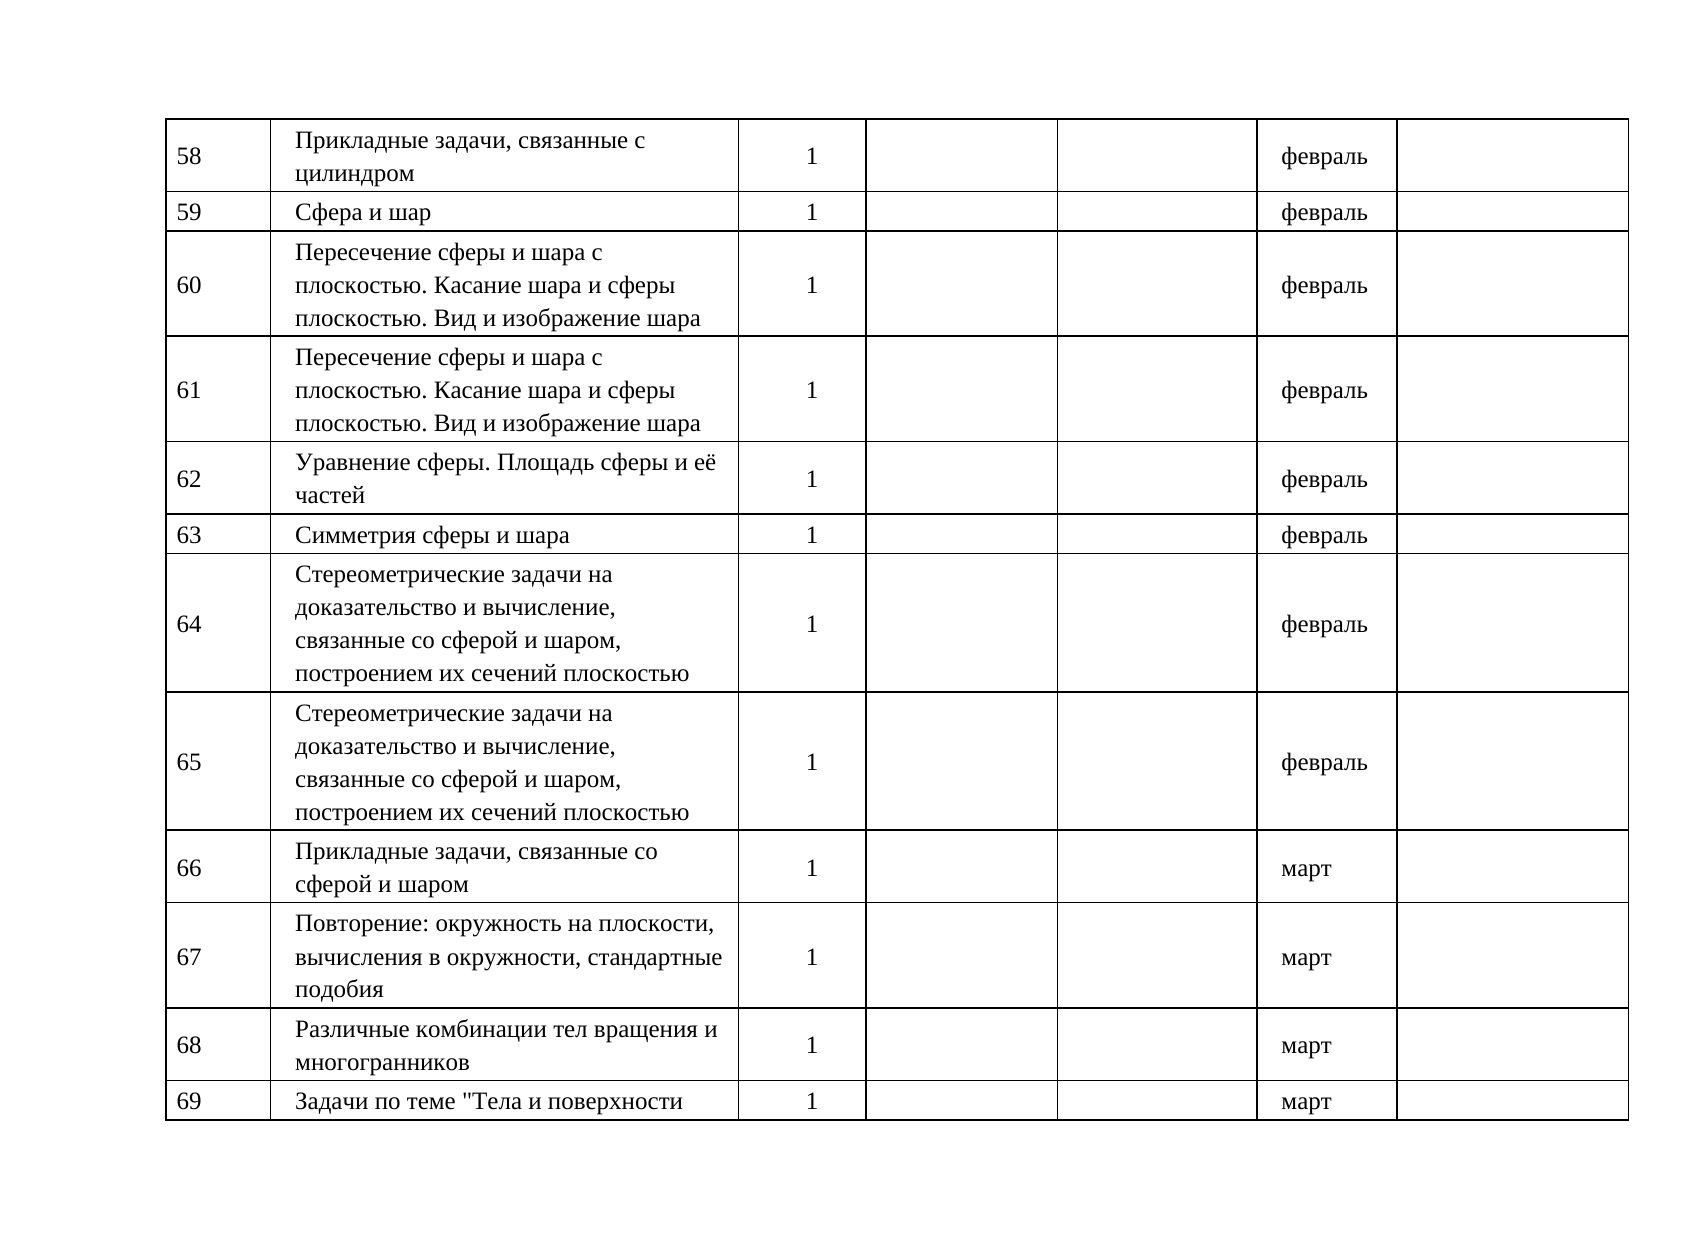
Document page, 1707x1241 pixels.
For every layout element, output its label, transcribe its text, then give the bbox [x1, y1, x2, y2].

table_cell Симметрия сферы и шара [271, 515, 738, 552]
table_cell [867, 232, 1057, 335]
table_cell [867, 1009, 1057, 1079]
table_cell [867, 903, 1057, 1007]
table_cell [271, 120, 738, 191]
table_cell 59 [167, 192, 270, 230]
table_cell Различные комбинации тел вращения и многогранников [271, 1009, 738, 1079]
table_cell Стереометрические задачи на доказательство и вычисление, связанные со сферой и шаром, построением их сечений плоскостью [271, 554, 738, 691]
table_cell [1058, 1009, 1256, 1079]
table_cell Пересечение сферы и шара с плоскостью. Касание шара и сферы плоскостью. Вид и изображение шара [271, 337, 738, 441]
table_cell 65 [167, 693, 270, 829]
table_cell 1 [739, 554, 865, 691]
table_cell 1 [739, 1009, 865, 1079]
table_cell февраль [1258, 337, 1396, 441]
table_cell 62 [167, 442, 270, 513]
table_cell [1398, 120, 1628, 191]
table_cell 1 [739, 831, 865, 902]
table_cell [867, 192, 1057, 230]
table_cell 67 [167, 903, 270, 1007]
table_cell 68 [167, 1009, 270, 1079]
table_cell [867, 554, 1057, 691]
table_cell 58 [167, 120, 270, 191]
table_cell [1058, 192, 1256, 230]
table_cell [1398, 554, 1628, 691]
table_cell февраль [1258, 120, 1396, 191]
table_cell [1058, 554, 1256, 691]
table_cell 1 [739, 337, 865, 441]
table_cell [1398, 1081, 1628, 1119]
table_cell [867, 693, 1057, 829]
table_cell [867, 442, 1057, 513]
table_cell 1 [739, 1081, 865, 1119]
table_cell март [1258, 1081, 1396, 1119]
table_cell февраль [1258, 232, 1396, 335]
table_cell [1058, 337, 1256, 441]
table_cell 1 [739, 232, 865, 335]
table_cell февраль [1258, 442, 1396, 513]
table_cell 1 [739, 192, 865, 230]
table_cell [1058, 232, 1256, 335]
table_cell [1058, 515, 1256, 552]
table_cell [1058, 120, 1256, 191]
table_cell [1058, 1081, 1256, 1119]
table_cell [867, 120, 1057, 191]
table_cell [867, 1081, 1057, 1119]
table_cell [1398, 903, 1628, 1007]
table_cell 61 [167, 337, 270, 441]
table_cell [1058, 442, 1256, 513]
table_cell [867, 515, 1057, 552]
table_cell [1058, 693, 1256, 829]
table_cell [1058, 831, 1256, 902]
table_cell Прикладные задачи, связанные со сферой и шаром [271, 831, 738, 902]
table_cell февраль [1258, 515, 1396, 552]
table_cell 66 [167, 831, 270, 902]
table_cell 60 [167, 232, 270, 335]
table_cell февраль [1258, 693, 1396, 829]
table_cell [1398, 1009, 1628, 1079]
table_cell 69 [167, 1081, 270, 1119]
table_cell Стереометрические задачи на доказательство и вычисление, связанные со сферой и шаром, построением их сечений плоскостью [271, 693, 738, 829]
table_cell 64 [167, 554, 270, 691]
table_cell Уравнение сферы. Площадь сферы и её частей [271, 442, 738, 513]
table_cell март [1258, 1009, 1396, 1079]
table_cell [867, 831, 1057, 902]
table_cell Повторение: окружность на плоскости, вычисления в окружности, стандартные подобия [271, 903, 738, 1007]
table_cell [1398, 515, 1628, 552]
table_cell 1 [739, 442, 865, 513]
table_cell [1398, 831, 1628, 902]
table_cell 1 [739, 515, 865, 552]
table_cell Сфера и шар [271, 192, 738, 230]
table_cell [1398, 232, 1628, 335]
table_cell 1 [739, 693, 865, 829]
table_cell Пересечение сферы и шара с плоскостью. Касание шара и сферы плоскостью. Вид и изображение шара [271, 232, 738, 335]
table_cell 1 [739, 903, 865, 1007]
table_cell март [1258, 831, 1396, 902]
table_cell [1398, 337, 1628, 441]
table_cell февраль [1258, 192, 1396, 230]
table_cell [1058, 903, 1256, 1007]
table_cell [1398, 442, 1628, 513]
table_cell [867, 337, 1057, 441]
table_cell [271, 1081, 738, 1119]
table_cell 1 [739, 120, 865, 191]
table_cell 63 [167, 515, 270, 552]
table_cell [1398, 192, 1628, 230]
table_cell февраль [1258, 554, 1396, 691]
table_cell [1398, 693, 1628, 829]
table_cell март [1258, 903, 1396, 1007]
